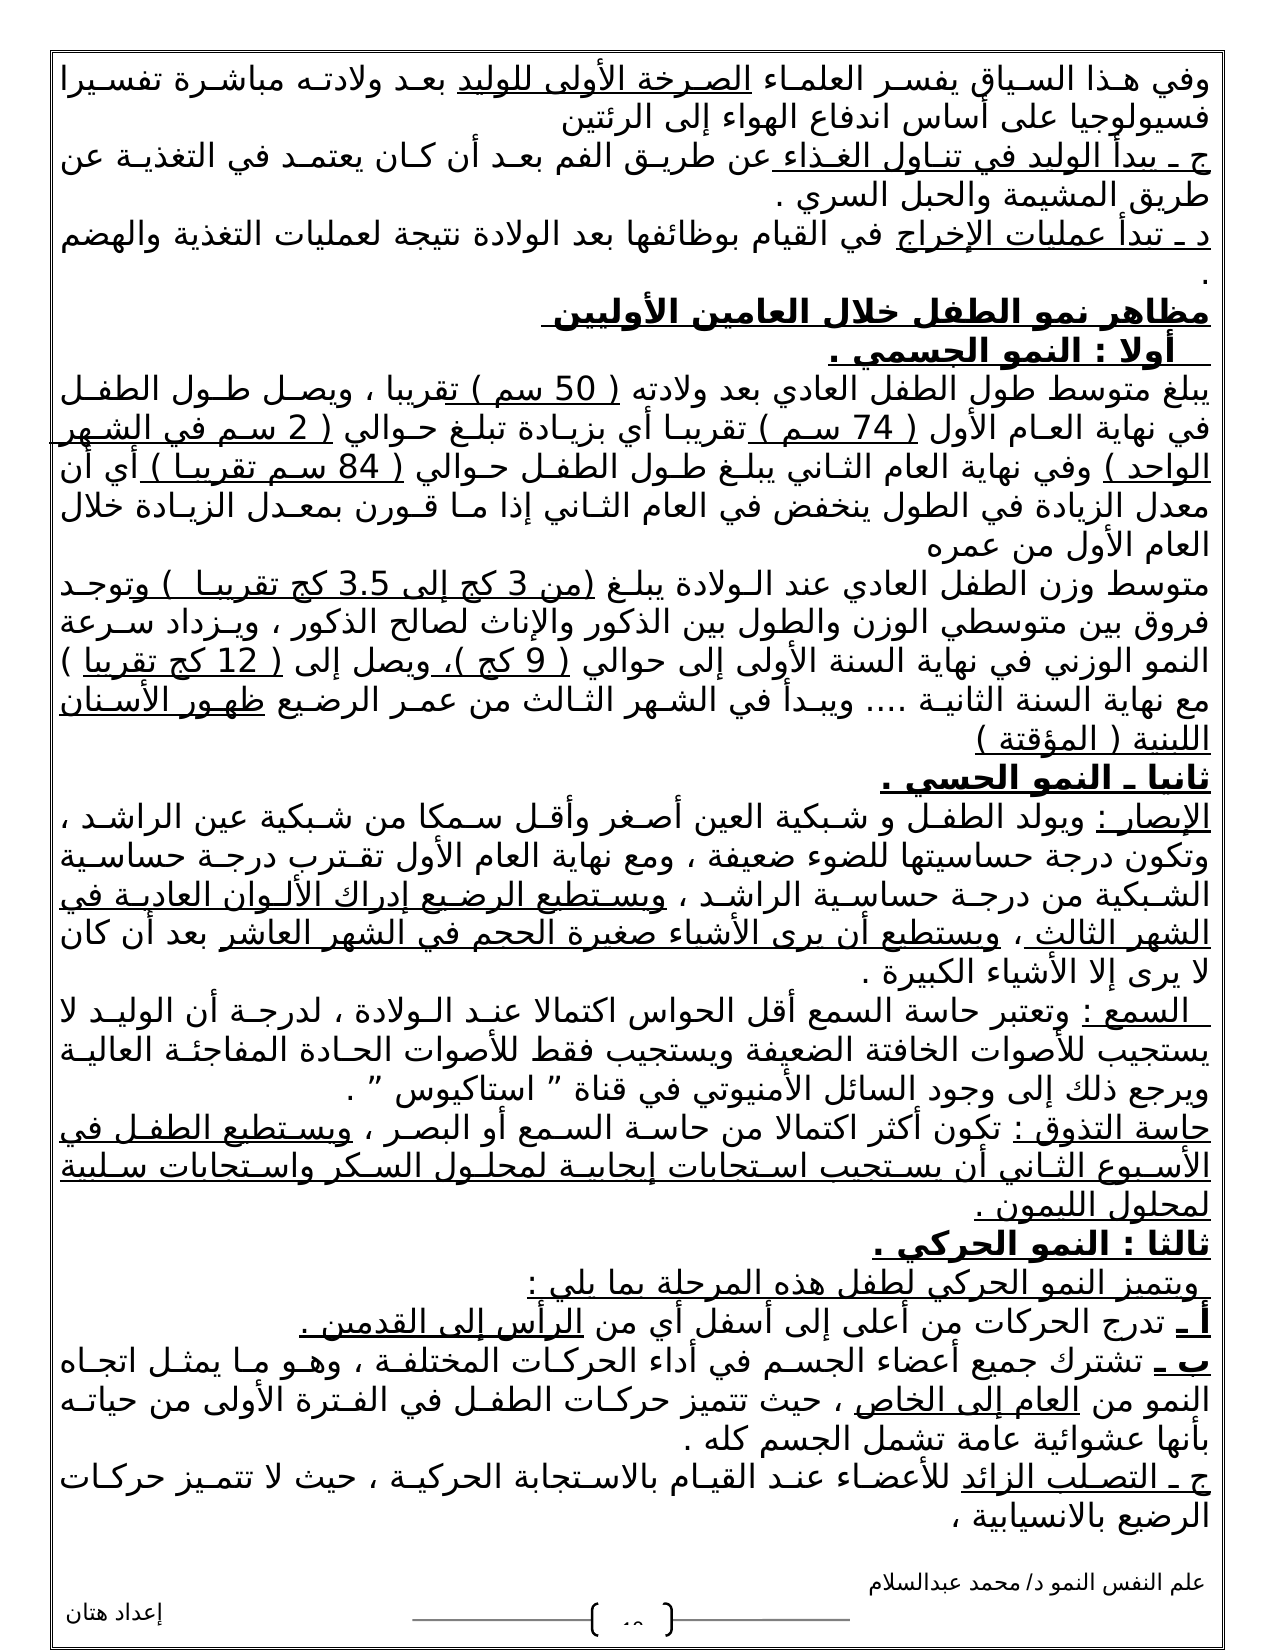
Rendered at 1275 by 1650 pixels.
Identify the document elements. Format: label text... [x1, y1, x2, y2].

text ج ـ التصلب الزائد للأعضاء عند القيام بالاستجابة الحركية ، حيث لا تتميز حركات الرضيع بالانسيابية ، [59, 1458, 1211, 1536]
text الإبصار : ويولد الطفل و شبكية العين أصغر وأقل سمكا من شبكية عين الراشد ، وتكون درجة حساسيتها للضوء ضعيفة ، ومع نهاية العام الأول تقترب درجة حساسية الشبكية من درجة حساسية الراشد ، ويستطيع الرضيع إدراك الألوان العادية في الشهر الثالث ، ويستطيع أن يرى الأشياء صغيرة الحجم في الشهر العاشر بعد أن كان لا يرى إلا الأشياء الكبيرة . [59, 797, 1211, 992]
text د ـ تبدأ عمليات الإخراج في القيام بوظائفها بعد الولادة نتيجة لعمليات التغذية والهضم . [59, 214, 1211, 292]
text السمع : وتعتبر حاسة السمع أقل الحواس اكتمالا عند الولادة ، لدرجة أن الوليد لا يستجيب للأصوات الخافتة الضعيفة ويستجيب فقط للأصوات الحادة المفاجئة العالية ويرجع ذلك إلى وجود السائل الأمنيوتي في قناة ” استاكيوس ” . [59, 992, 1211, 1108]
text وفي هذا السياق يفسر العلماء الصرخة الأولى للوليد بعد ولادته مباشرة تفسيرا فسيولوجيا على أساس اندفاع الهواء إلى الرئتين [59, 59, 1211, 137]
text ثالثا : النمو الحركي . [59, 1225, 1211, 1263]
text يبلغ متوسط طول الطفل العادي بعد ولادته ( 50 سم ) تقريبا ، ويصل طول الطفل في نهاية العام الأول ( 74 سم ) تقريبا أي بزيادة تبلغ حوالي ( 2 سم في الشهر الواحد ) وفي نهاية العام الثاني يبلغ طول الطفل حوالي ( 84 سم تقريبا ) أي أن معدل الزيادة في الطول ينخفض في العام الثاني إذا ما قورن بمعدل الزيادة خلال العام الأول من عمره [59, 370, 1211, 564]
text ويتميز النمو الحركي لطفل هذه المرحلة بما يلي : [59, 1263, 1211, 1302]
text ج ـ يبدأ الوليد في تناول الغذاء عن طريق الفم بعد أن كان يعتمد في التغذية عن طريق المشيمة والحبل السري . [59, 137, 1211, 214]
text مظاهر نمو الطفل خلال العامين الأوليين أولا : النمو الجسمي . [59, 292, 1211, 370]
text ب ـ تشترك جميع أعضاء الجسم في أداء الحركات المختلفة ، وهو ما يمثل اتجاه النمو من العام إلى الخاص ، حيث تتميز حركات الطفل في الفترة الأولى من حياته بأنها عشوائية عامة تشمل الجسم كله . [59, 1341, 1211, 1458]
text متوسط وزن الطفل العادي عند الولادة يبلغ (من 3 كج إلى 3.5 كج تقريبا ) وتوجد فروق بين متوسطي الوزن والطول بين الذكور والإناث لصالح الذكور ، ويزداد سرعة النمو الوزني في نهاية السنة الأولى إلى حوالي ( 9 كج )، ويصل إلى ( 12 كج تقريبا ) مع نهاية السنة الثانية .... ويبدأ في الشهر الثالث من عمر الرضيع ظهور الأسنان اللبنية ( المؤقتة ) [59, 564, 1211, 758]
text حاسة التذوق : تكون أكثر اكتمالا من حاسة السمع أو البصر ، ويستطيع الطفل في الأسبوع الثاني أن يستجيب استجابات إيجابية لمحلول السكر واستجابات سلبية لمحلول الليمون . [59, 1108, 1211, 1180]
text حاسة التذوق : تكون أكثر اكتمالا من حاسة السمع أو البصر ، ويستطيع الطفل في الأسبوع الثاني أن يستجيب استجابات إيجابية لمحلول السكر واستجابات سلبية لمحلول الليمون . [59, 1181, 1211, 1225]
text ثانيا ـ النمو الحسي . [59, 758, 1211, 797]
text أ ـ تدرج الحركات من أعلى إلى أسفل أي من الرأس إلى القدمين . [59, 1302, 1211, 1341]
